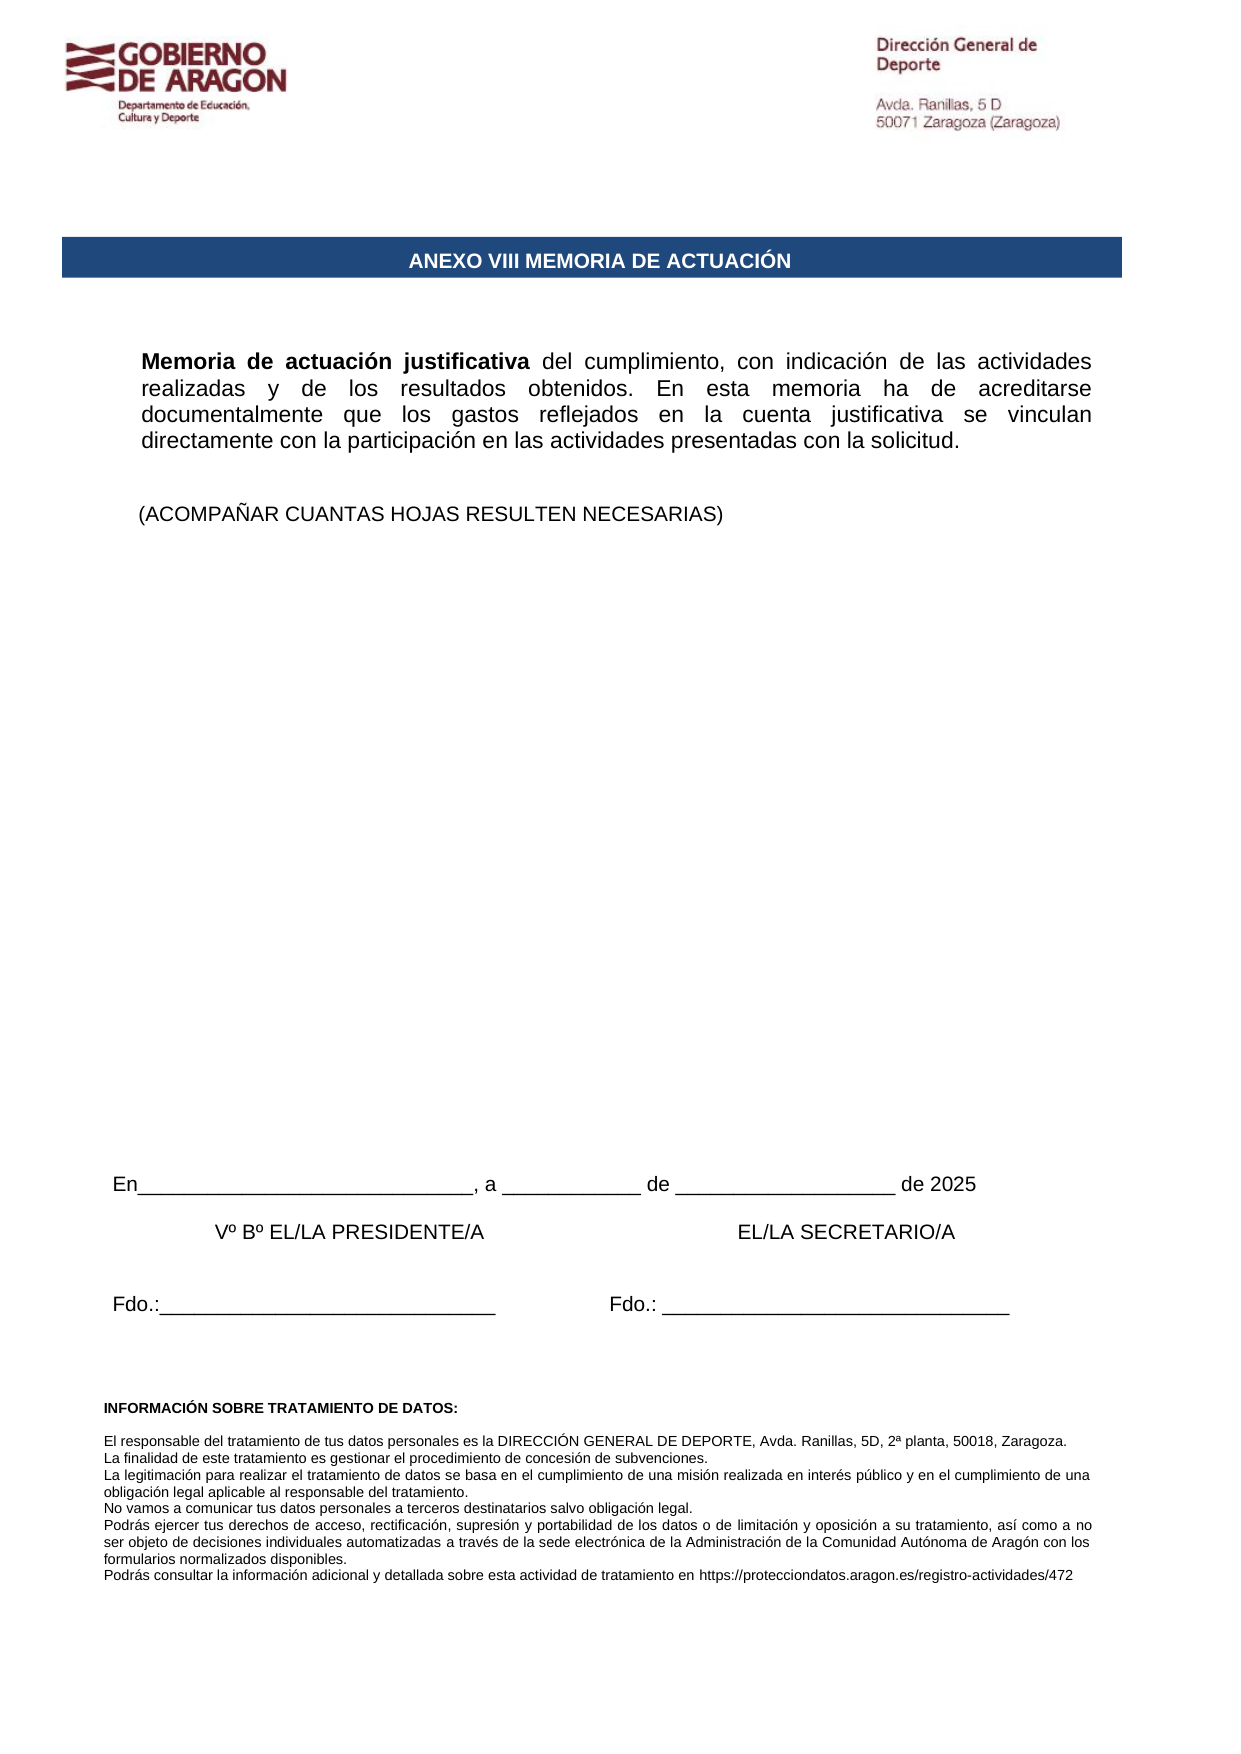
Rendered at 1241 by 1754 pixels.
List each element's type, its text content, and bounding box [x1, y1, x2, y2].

table_cell Vº Bº EL/LA PRESIDENTE/A Fdo.:_____________________________ [101, 1220, 598, 1316]
text Podrás consultar la información adicional y detallada sobre esta actividad de tratamiento en https://protecciondatos.aragon.es/registro-actividades/472 [103, 1567, 1092, 1584]
text Memoria de actuación justificativa del cumplimiento, con indicación de las actividades realizadas y de los resultados obtenidos. En esta memoria ha de acreditarse documentalmente que los gastos reflejados en la cuenta justificativa se vinculan directamente con la participación en las actividades presentadas con la solicitud. [141, 348, 1092, 454]
picture [837, 7, 1093, 163]
text INFORMACIÓN SOBRE TRATAMIENTO DE DATOS: [103, 1399, 1092, 1416]
picture [9, 0, 330, 164]
table_cell EL/LA SECRETARIO/A Fdo.: ______________________________ [598, 1220, 1095, 1316]
text El responsable del tratamiento de tus datos personales es la DIRECCIÓN GENERAL DE DEPORTE, Avda. Ranillas, 5D, 2ª planta, 50018, Zaragoza. [103, 1433, 1092, 1450]
text Podrás ejercer tus derechos de acceso, rectificación, supresión y portabilidad de los datos o de limitación y oposición a su tratamiento, así como a no ser objeto de decisiones individuales automatizadas a través de la sede electrónica de la Administración de la Comunidad Autónoma de Aragón con los formularios normalizados disponibles. [103, 1517, 1092, 1567]
text La legitimación para realizar el tratamiento de datos se basa en el cumplimiento de una misión realizada en interés público y en el cumplimiento de una obligación legal aplicable al responsable del tratamiento. [103, 1466, 1092, 1500]
text (ACOMPAÑAR CUANTAS HOJAS RESULTEN NECESARIAS) [103, 502, 1092, 526]
text No vamos a comunicar tus datos personales a terceros destinatarios salvo obligación legal. [103, 1500, 1092, 1517]
table_header En_____________________________, a ____________ de ___________________ de 2025 [101, 1149, 1095, 1220]
text La finalidad de este tratamiento es gestionar el procedimiento de concesión de subvenciones. [103, 1450, 1092, 1466]
